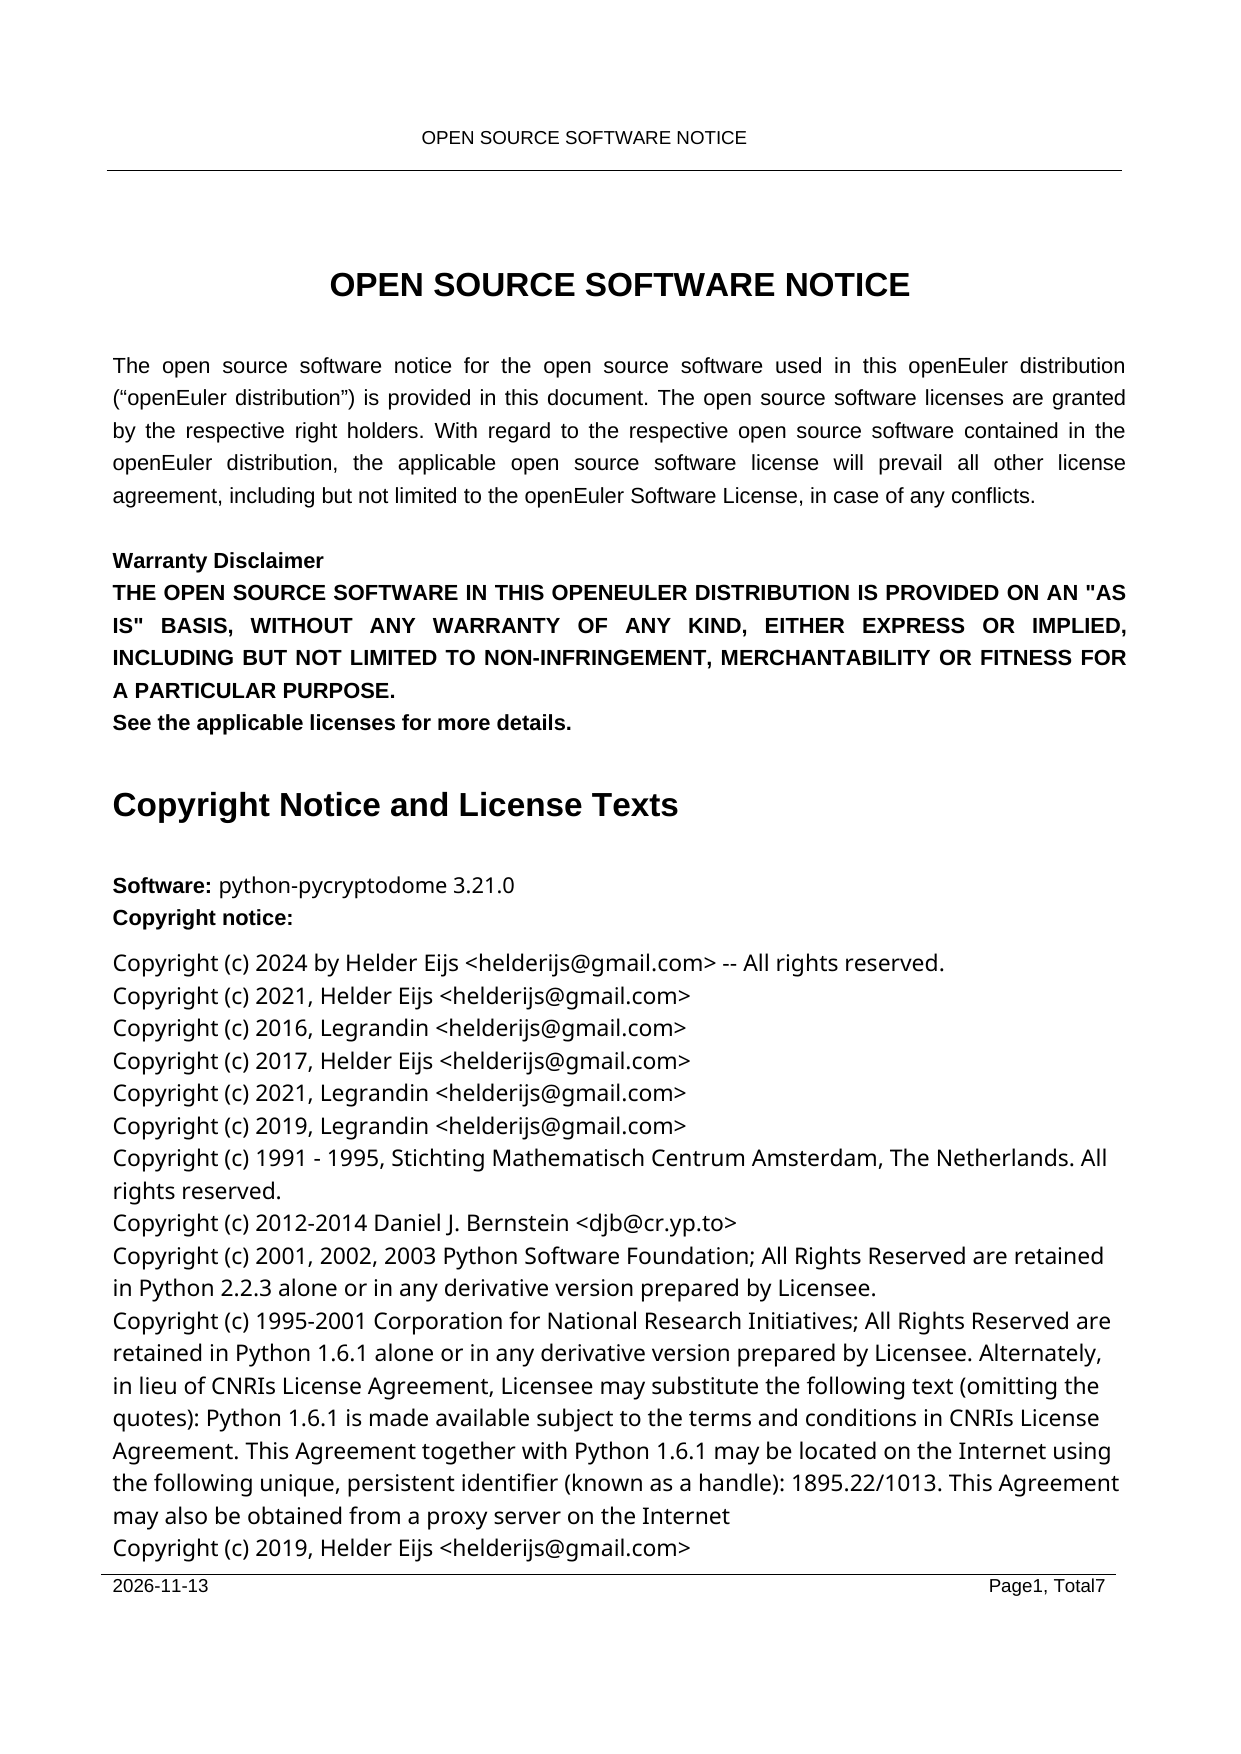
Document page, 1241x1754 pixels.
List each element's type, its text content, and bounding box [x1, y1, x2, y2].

text OPEN SOURCE SOFTWARE NOTICE [112, 251, 1128, 316]
text Copyright notice: [112, 901, 1128, 934]
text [112, 947, 1128, 1564]
text Copyright Notice and License Texts [112, 771, 1128, 836]
text Warranty Disclaimer [112, 544, 1128, 576]
title Software: python-pycryptodome 3.21.0 [112, 869, 1128, 901]
text THE OPEN SOURCE SOFTWARE IN THIS OPENEULER DISTRIBUTION IS PROVIDED ON AN "AS IS" BASIS, WITHOUT ANY WARRANTY OF ANY KIND, EITHER EXPRESS OR IMPLIED, INCLUDING BUT NOT LIMITED TO NON-INFRINGEMENT, MERCHANTABILITY OR FITNESS FOR A PARTICULAR PURPOSE. See the applicable licenses for more details. [112, 576, 1128, 739]
text The open source software notice for the open source software used in this openEuler distribution (“openEuler distribution”) is provided in this document. The open source software licenses are granted by the respective right holders. With regard to the respective open source software contained in the openEuler distribution, the applicable open source software license will prevail all other license agreement, including but not limited to the openEuler Software License, in case of any conflicts. [112, 349, 1128, 511]
